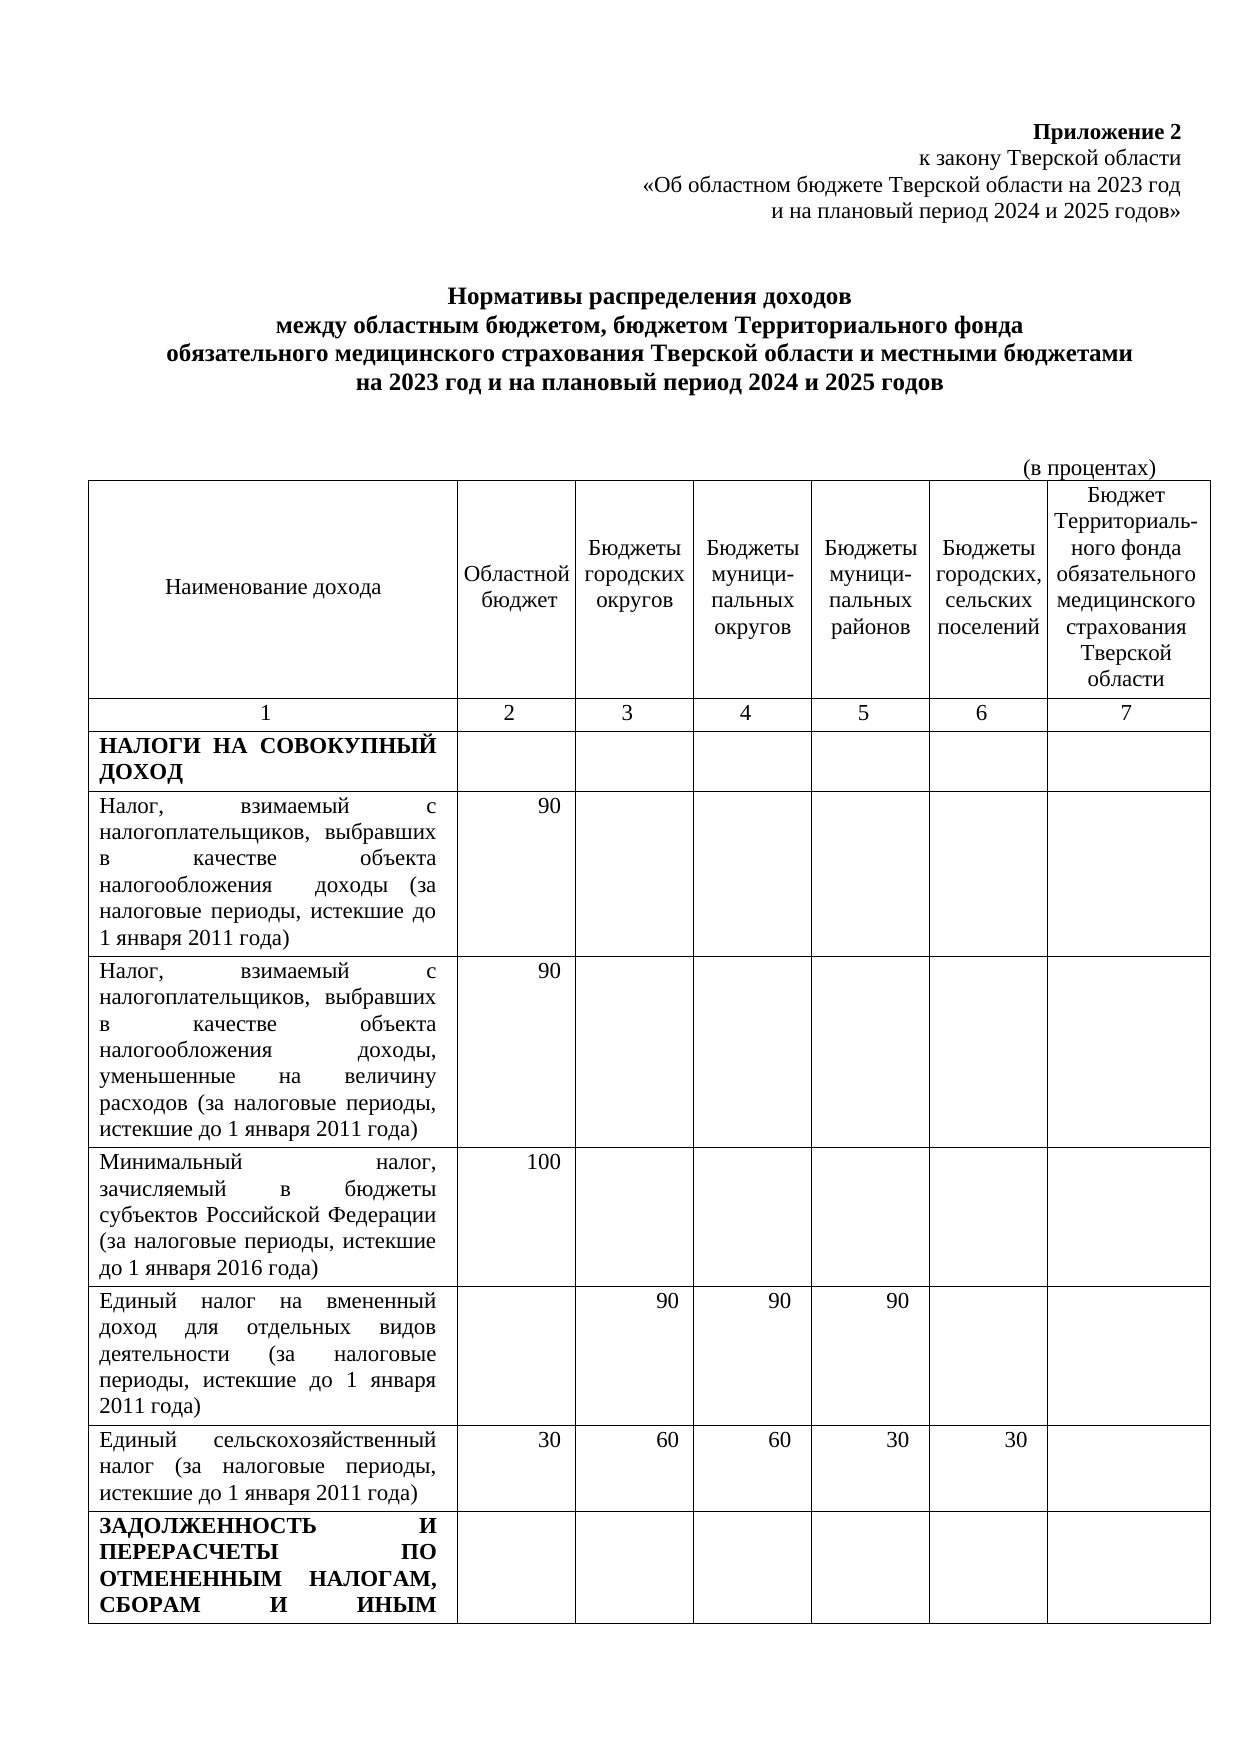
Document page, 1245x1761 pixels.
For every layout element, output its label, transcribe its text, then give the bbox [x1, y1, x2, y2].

table_cell 5 [812, 699, 929, 731]
table_cell 60 [576, 1426, 693, 1511]
table_header Бюджеты муници-пальных округов [694, 481, 811, 698]
text (в процентах) [89, 453, 1156, 480]
table_cell [812, 957, 929, 1147]
text обязательного медицинского страхования Тверской области и местными бюджетами [89, 338, 1211, 367]
text к закону Тверской области [146, 144, 1181, 171]
table_cell [576, 1148, 693, 1286]
table_cell [694, 1148, 811, 1286]
table_cell Налог, взимаемый с налогоплательщиков, выбравших в качестве объекта налогообложения доходы (за налоговые периоды, истекшие до 1 января 2011 года) [89, 792, 457, 956]
table_cell [1048, 1148, 1210, 1286]
table_cell 30 [812, 1426, 929, 1511]
table_cell [930, 957, 1047, 1147]
table_cell 1 [89, 699, 457, 731]
table_cell [694, 957, 811, 1147]
table_cell 3 [576, 699, 693, 731]
table_cell 4 [694, 699, 811, 731]
table_cell ЗАДОЛЖЕННОСТЬ И ПЕРЕРАСЧЕТЫ ПО ОТМЕНЕННЫМ НАЛОГАМ, СБОРАМ И ИНЫМ ОБЯЗАТЕЛЬНЫМ ПЛАТЕЖАМ [89, 1512, 457, 1623]
table_cell НАЛОГИ НА СОВОКУПНЫЙ ДОХОД [89, 732, 457, 791]
table_header Наименование дохода [89, 481, 457, 698]
table_cell 7 [1048, 699, 1210, 731]
table_cell 2 [458, 699, 575, 731]
table_header Бюджеты городских, сельских поселений [930, 481, 1047, 698]
table_cell 90 [576, 1287, 693, 1425]
table_cell 30 [458, 1426, 575, 1511]
table_header Областной бюджет [458, 481, 575, 698]
table_cell 90 [694, 1287, 811, 1425]
table_cell Налог, взимаемый с налогоплательщиков, выбравших в качестве объекта налогообложения доходы, уменьшенные на величину расходов (за налоговые периоды, истекшие до 1 января 2011 года) [89, 957, 457, 1147]
table_header Бюджеты городских округов [576, 481, 693, 698]
table_cell [576, 732, 693, 791]
table_cell [812, 1148, 929, 1286]
table_cell [930, 732, 1047, 791]
table_cell [1048, 732, 1210, 791]
text Приложение 2 [146, 118, 1181, 144]
table_cell [1048, 957, 1210, 1147]
table_cell [930, 1287, 1047, 1425]
table_cell [576, 957, 693, 1147]
text между областным бюджетом, бюджетом Территориального фонда [89, 310, 1211, 338]
table_cell [576, 1512, 693, 1623]
table_cell [812, 732, 929, 791]
table_cell [576, 792, 693, 956]
table_cell [1048, 1512, 1210, 1623]
table_cell [694, 732, 811, 791]
text и на плановый период 2024 и 2025 годов» [146, 197, 1181, 223]
table_cell 100 [458, 1148, 575, 1286]
table_cell [930, 792, 1047, 956]
table_cell Минимальный налог, зачисляемый в бюджеты субъектов Российской Федерации (за налоговые периоды, истекшие до 1 января 2016 года) [89, 1148, 457, 1286]
table_cell [458, 732, 575, 791]
table_cell [1048, 1287, 1210, 1425]
table_header Бюджеты муници-пальных районов [812, 481, 929, 698]
table_cell [930, 1148, 1047, 1286]
table_cell [458, 1287, 575, 1425]
table_cell 90 [458, 957, 575, 1147]
table_cell [1048, 792, 1210, 956]
table_cell Единый налог на вмененный доход для отдельных видов деятельности (за налоговые периоды, истекшие до 1 января 2011 года) [89, 1287, 457, 1425]
table_cell [812, 792, 929, 956]
table_header Бюджет Территориаль- ного фонда обязательного медицинского страхования Тверской области [1048, 481, 1210, 698]
table_cell 90 [812, 1287, 929, 1425]
text на 2023 год и на плановый период 2024 и 2025 годов [89, 367, 1211, 396]
table_cell [930, 1512, 1047, 1623]
table_cell 30 [930, 1426, 1047, 1511]
table_cell Единый сельскохозяйственный налог (за налоговые периоды, истекшие до 1 января 2011 года) [89, 1426, 457, 1511]
text Нормативы распределения доходов [89, 281, 1211, 310]
table_cell [694, 792, 811, 956]
table_cell 90 [458, 792, 575, 956]
table_cell 6 [930, 699, 1047, 731]
table_cell 60 [694, 1426, 811, 1511]
table_cell [458, 1512, 575, 1623]
table_cell [694, 1512, 811, 1623]
table_cell [812, 1512, 929, 1623]
table_cell [1048, 1426, 1210, 1511]
text «Об областном бюджете Тверской области на 2023 год [146, 171, 1181, 197]
